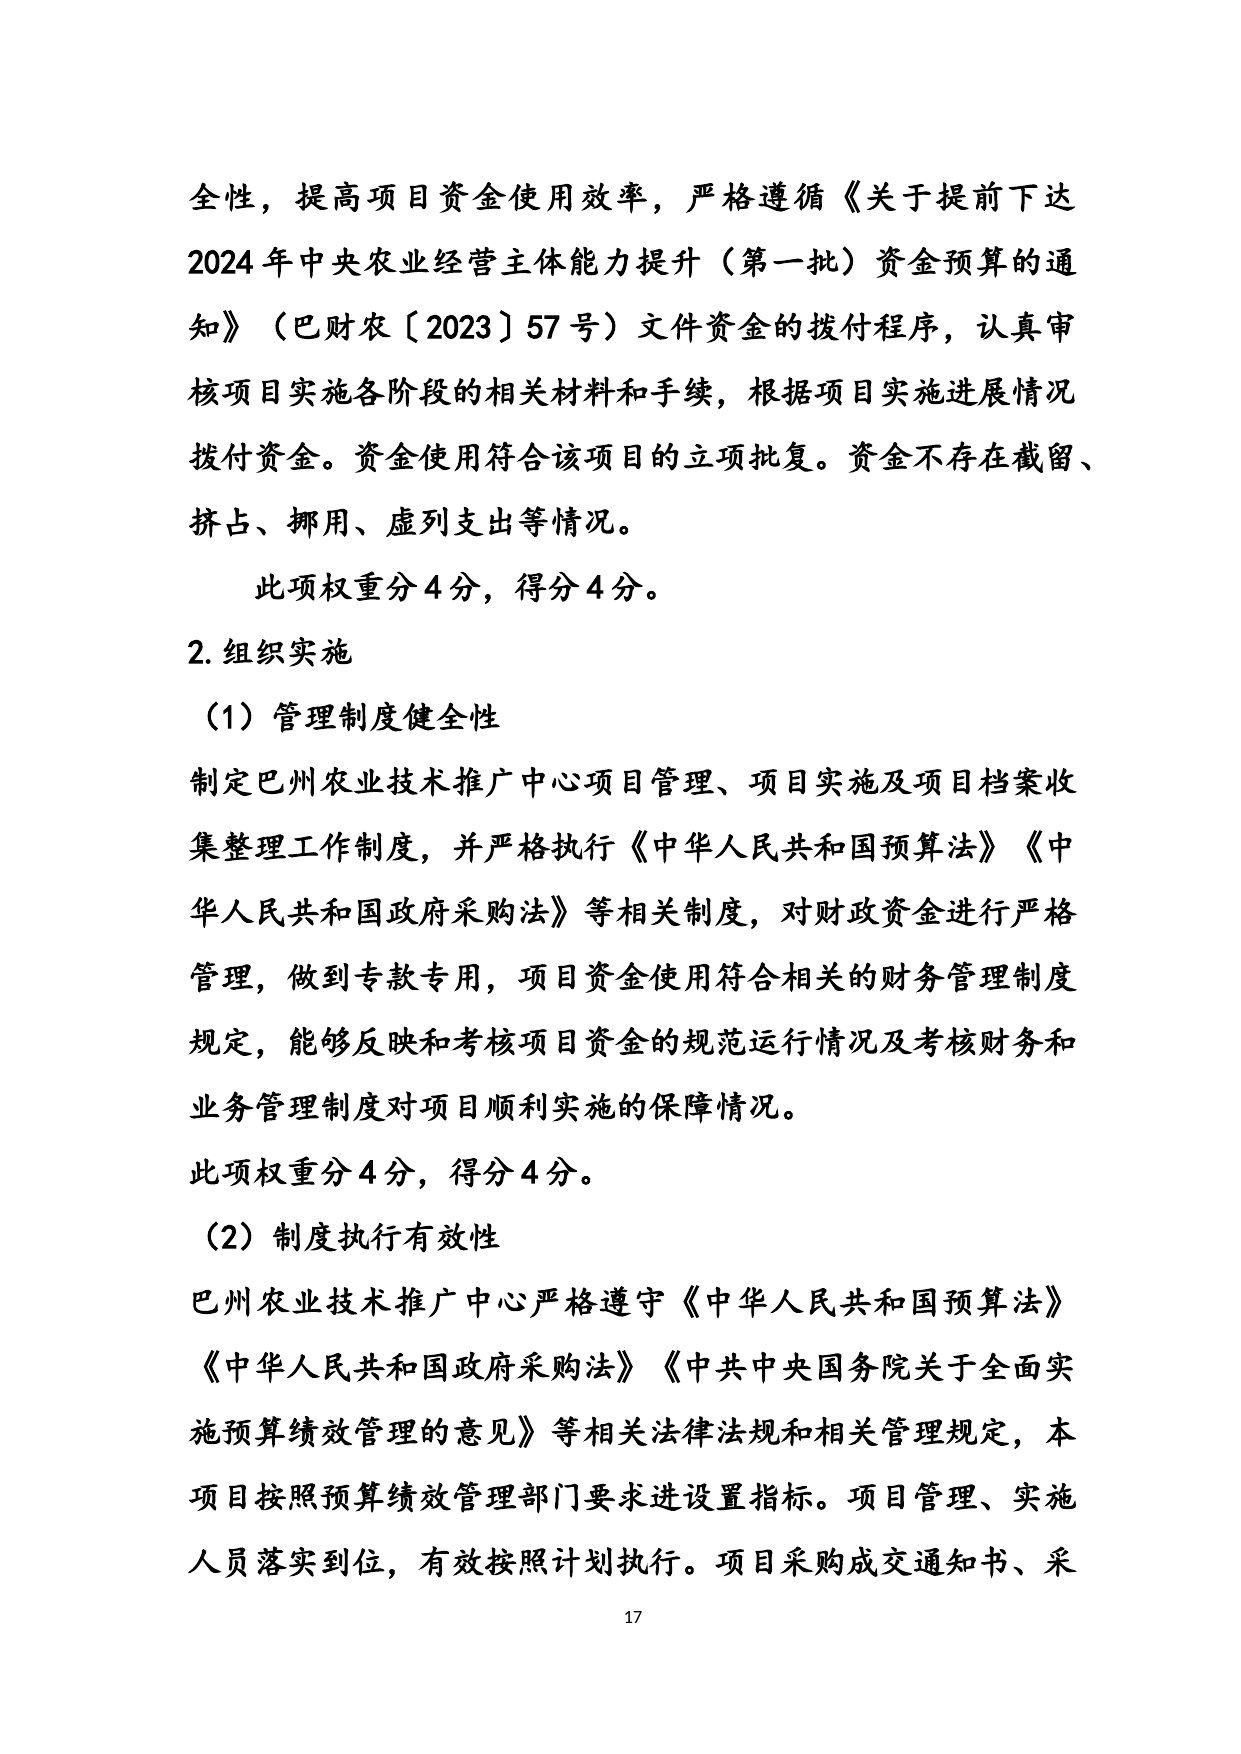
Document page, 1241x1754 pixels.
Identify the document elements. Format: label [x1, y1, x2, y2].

text [187, 162, 1078, 1592]
